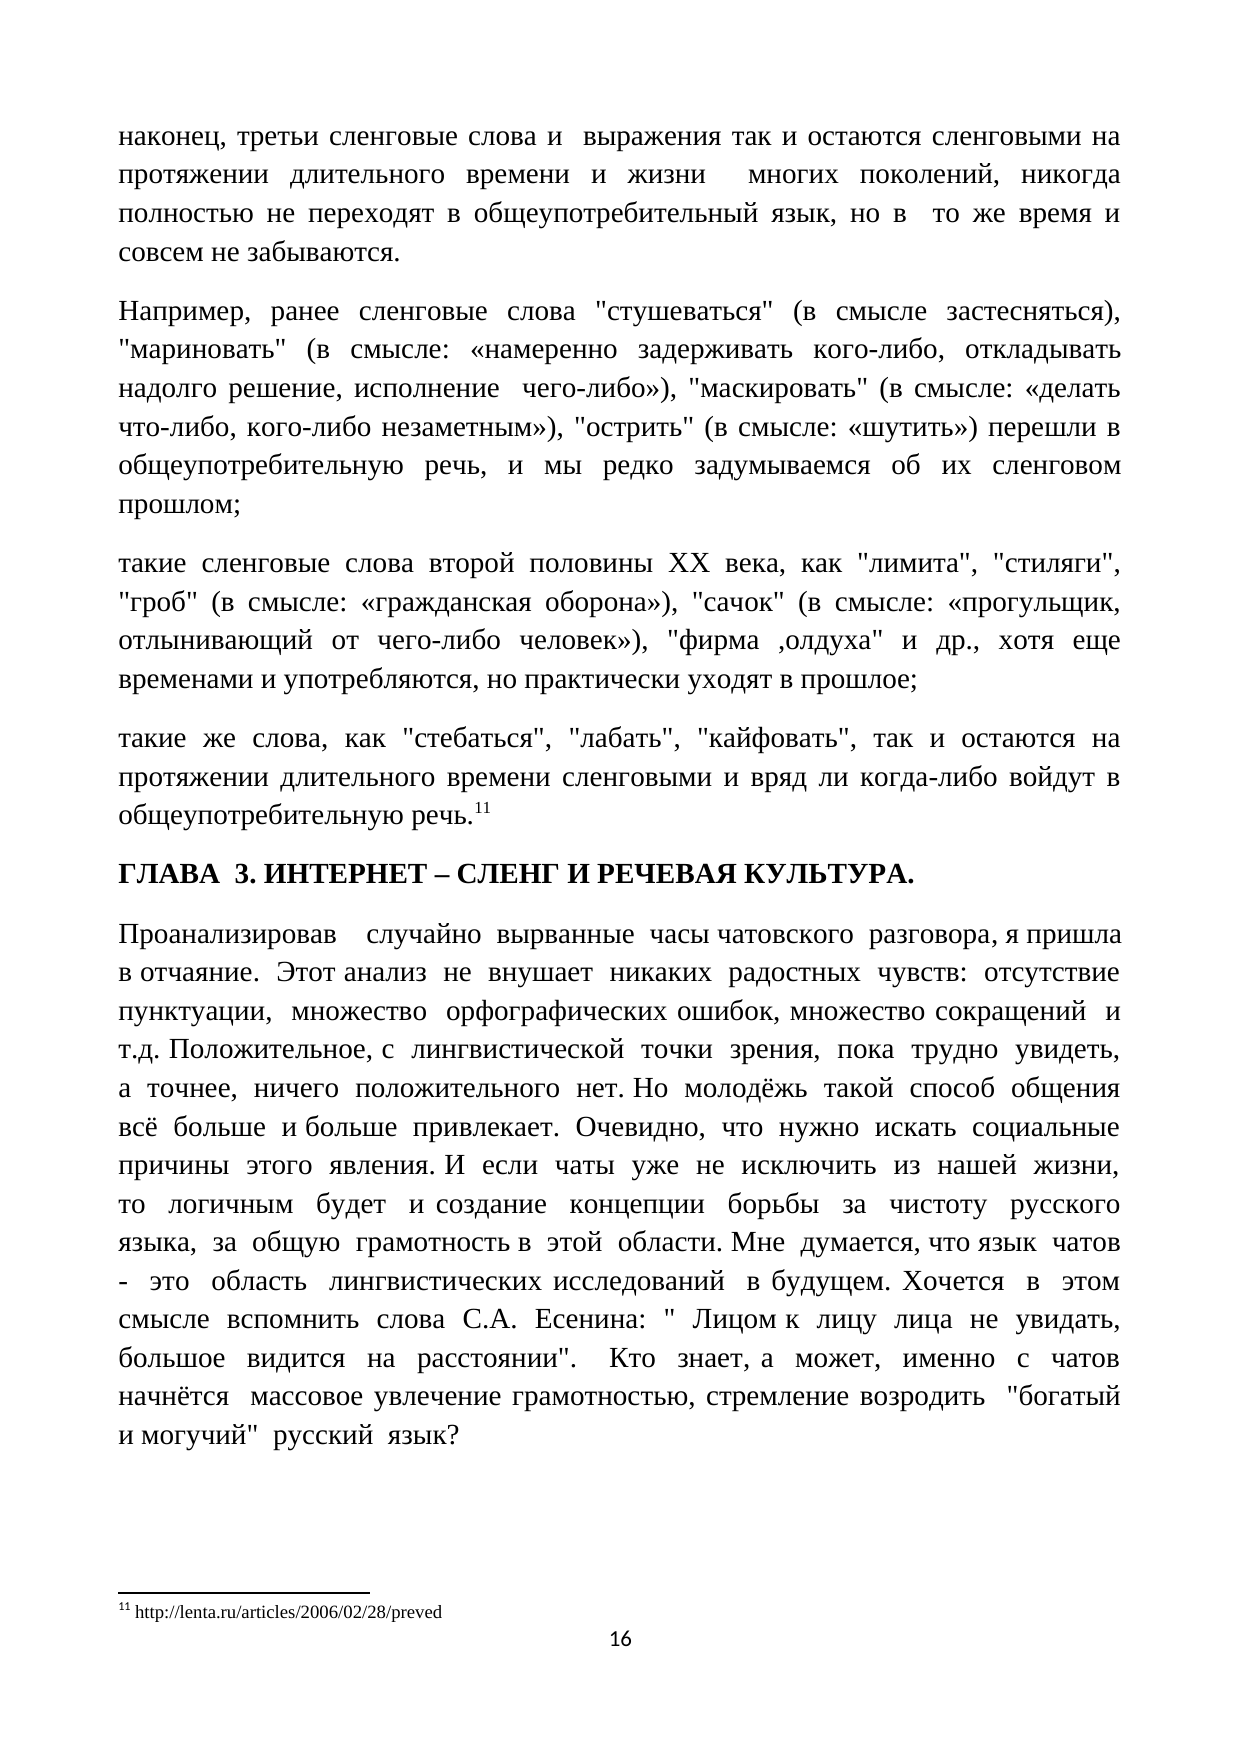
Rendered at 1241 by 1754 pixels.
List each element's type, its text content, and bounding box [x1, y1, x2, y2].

text такие сленговые слова второй половины ХХ века, как "лимита", "стиляги", "гроб" (в смысле: «гражданская оборона»), "сачок" (в смысле: «прогульщик, отлынивающий от чего-либо человек»), "фирма ,олдуха" и др., хотя еще временами и употребляются, но практически уходят в прошлое; [118, 545, 1122, 694]
text Проанализировав случайно вырванные часы чатовского разговора, я пришла в отчаяние. Этот анализ не внушает никаких радостных чувств: отсутствие пунктуации, множество орфографических ошибок, множество сокращений и т.д. Положительное, с лингвистической точки зрения, пока трудно увидеть, а точнее, ничего положительного нет. Но молодёжь такой способ общения всё больше и больше привлекает. Очевидно, что нужно искать социальные причины этого явления. И если чаты уже не исключить из нашей жизни, то логичным будет и создание концепции борьбы за чистоту русского языка, за общую грамотность в этой области. Мне думается, что язык чатов - это область лингвистических исследований в будущем. Хочется в этом смысле вспомнить слова С.А. Есенина: " Лицом к лицу лица не увидать, большое видится на расстоянии". Кто знает, а может, именно с чатов начнётся массовое увлечение грамотностью, стремление возродить "богатый и могучий" русский язык? [118, 916, 1122, 1451]
text такие же слова, как "стебаться", "лабать", "кайфовать", так и остаются на протяжении длительного времени сленговыми и вряд ли когда-либо войдут в общеупотребительную речь. [118, 720, 1122, 831]
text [118, 118, 1122, 267]
text ГЛАВА 3. ИНТЕРНЕТ – СЛЕНГ И РЕЧЕВАЯ КУЛЬТУРА. [118, 857, 1122, 890]
text Например, ранее сленговые слова "стушеваться" (в смысле застесняться), "мариновать" (в смысле: «намеренно задерживать кого-либо, откладывать надолго решение, исполнение чего-либо»), "маскировать" (в смысле: «делать что-либо, кого-либо незаметным»), "острить" (в смысле: «шутить») перешли в общеупотребительную речь, и мы редко задумываемся об их сленговом прошлом; [118, 293, 1122, 519]
